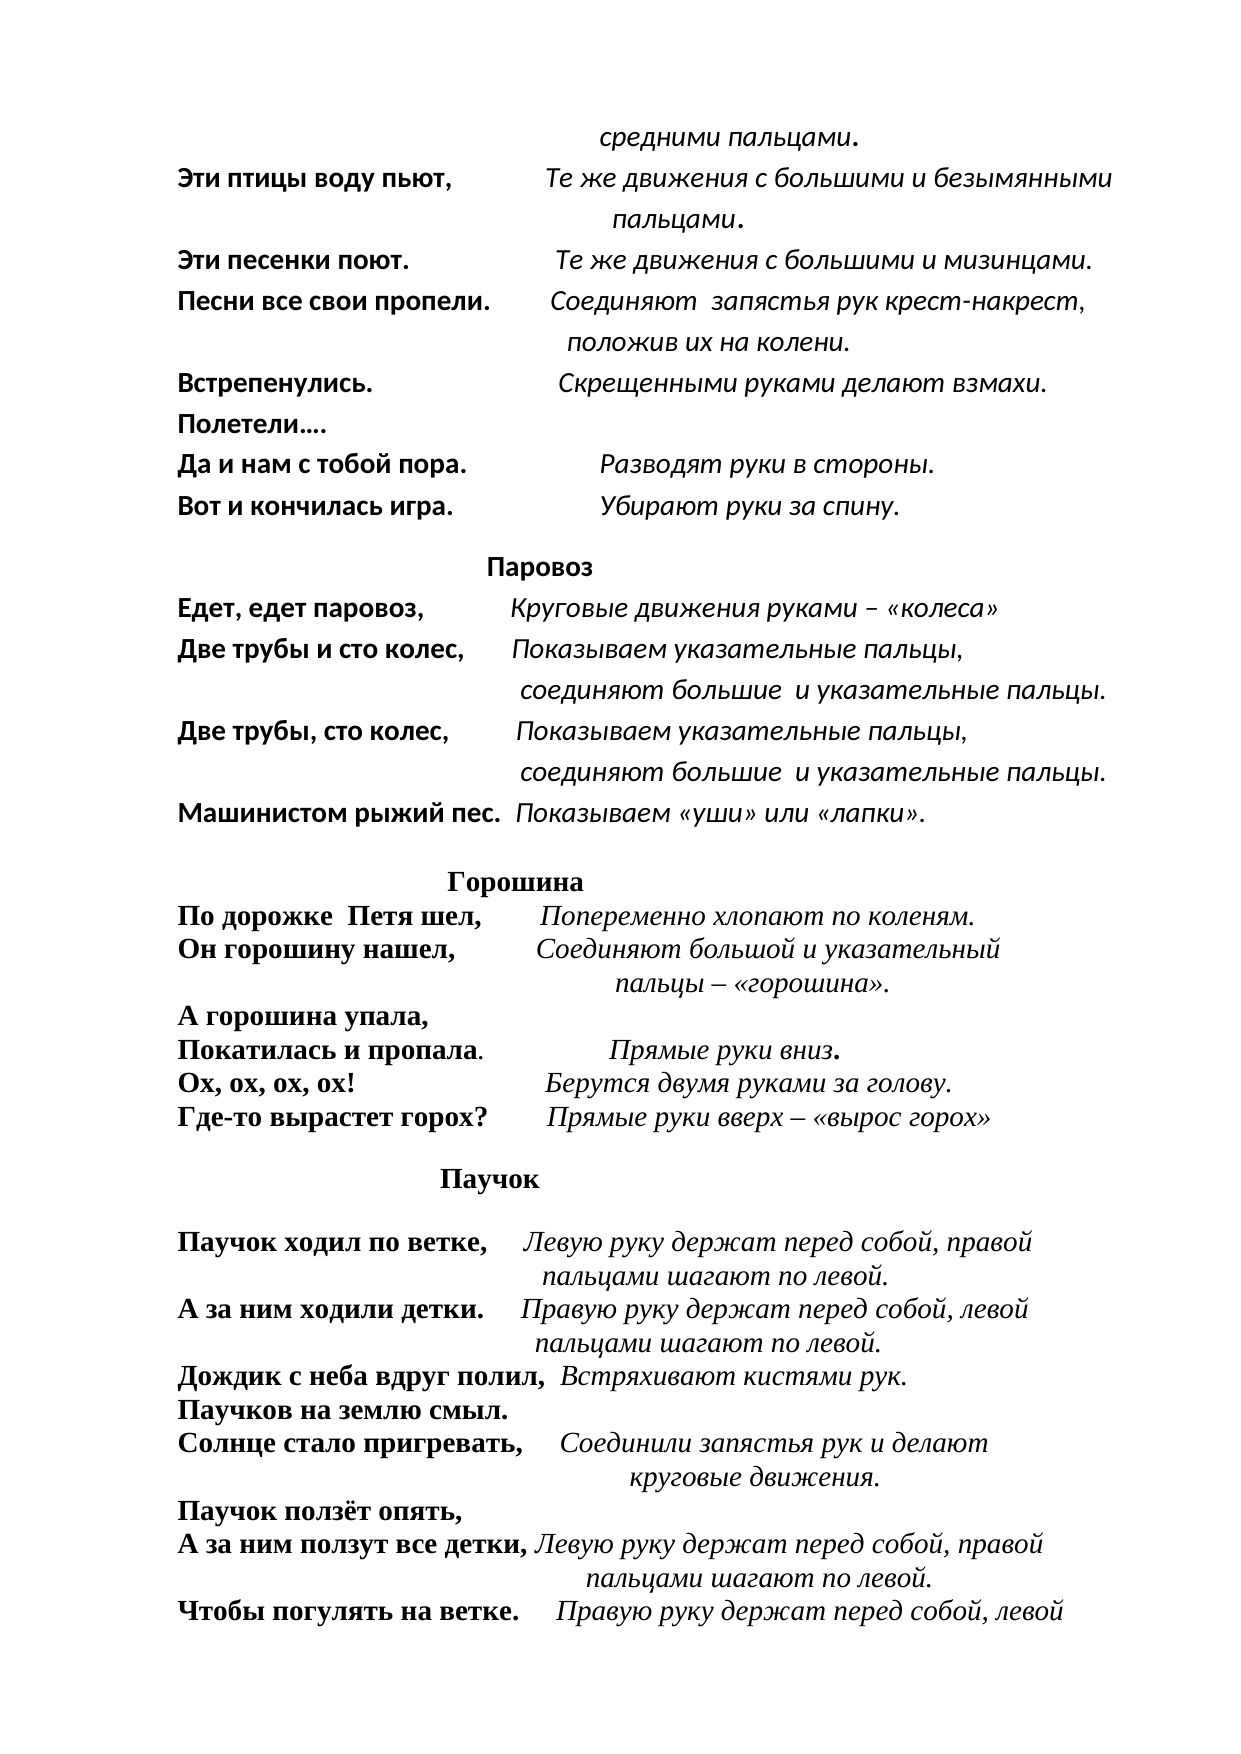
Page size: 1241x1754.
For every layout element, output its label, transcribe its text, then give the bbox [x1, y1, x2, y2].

text Паучок [177, 1162, 1152, 1195]
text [177, 118, 1152, 522]
text Паровоз Едет, едет паровоз, Круговые движения руками – «колеса» Две трубы и сто колес, Показываем указательные пальцы, соединяют большие и указательные пальцы. Две трубы, сто колес, Показываем указательные пальцы, соединяют большие и указательные пальцы. Машинистом рыжий пес. Показываем «уши» или «лапки». [177, 548, 1152, 829]
text Горошина По дорожке Петя шел, Попеременно хлопают по коленям. Он горошину нашел, Соединяют большой и указательный пальцы – «горошина». А горошина упала, Покатилась и пропала. Прямые руки вниз. Ох, ох, ох, ох! Берутся двумя руками за голову. Где-то вырастет горох? Прямые руки вверх – «вырос горох» [177, 864, 1152, 1132]
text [177, 1224, 1152, 1627]
